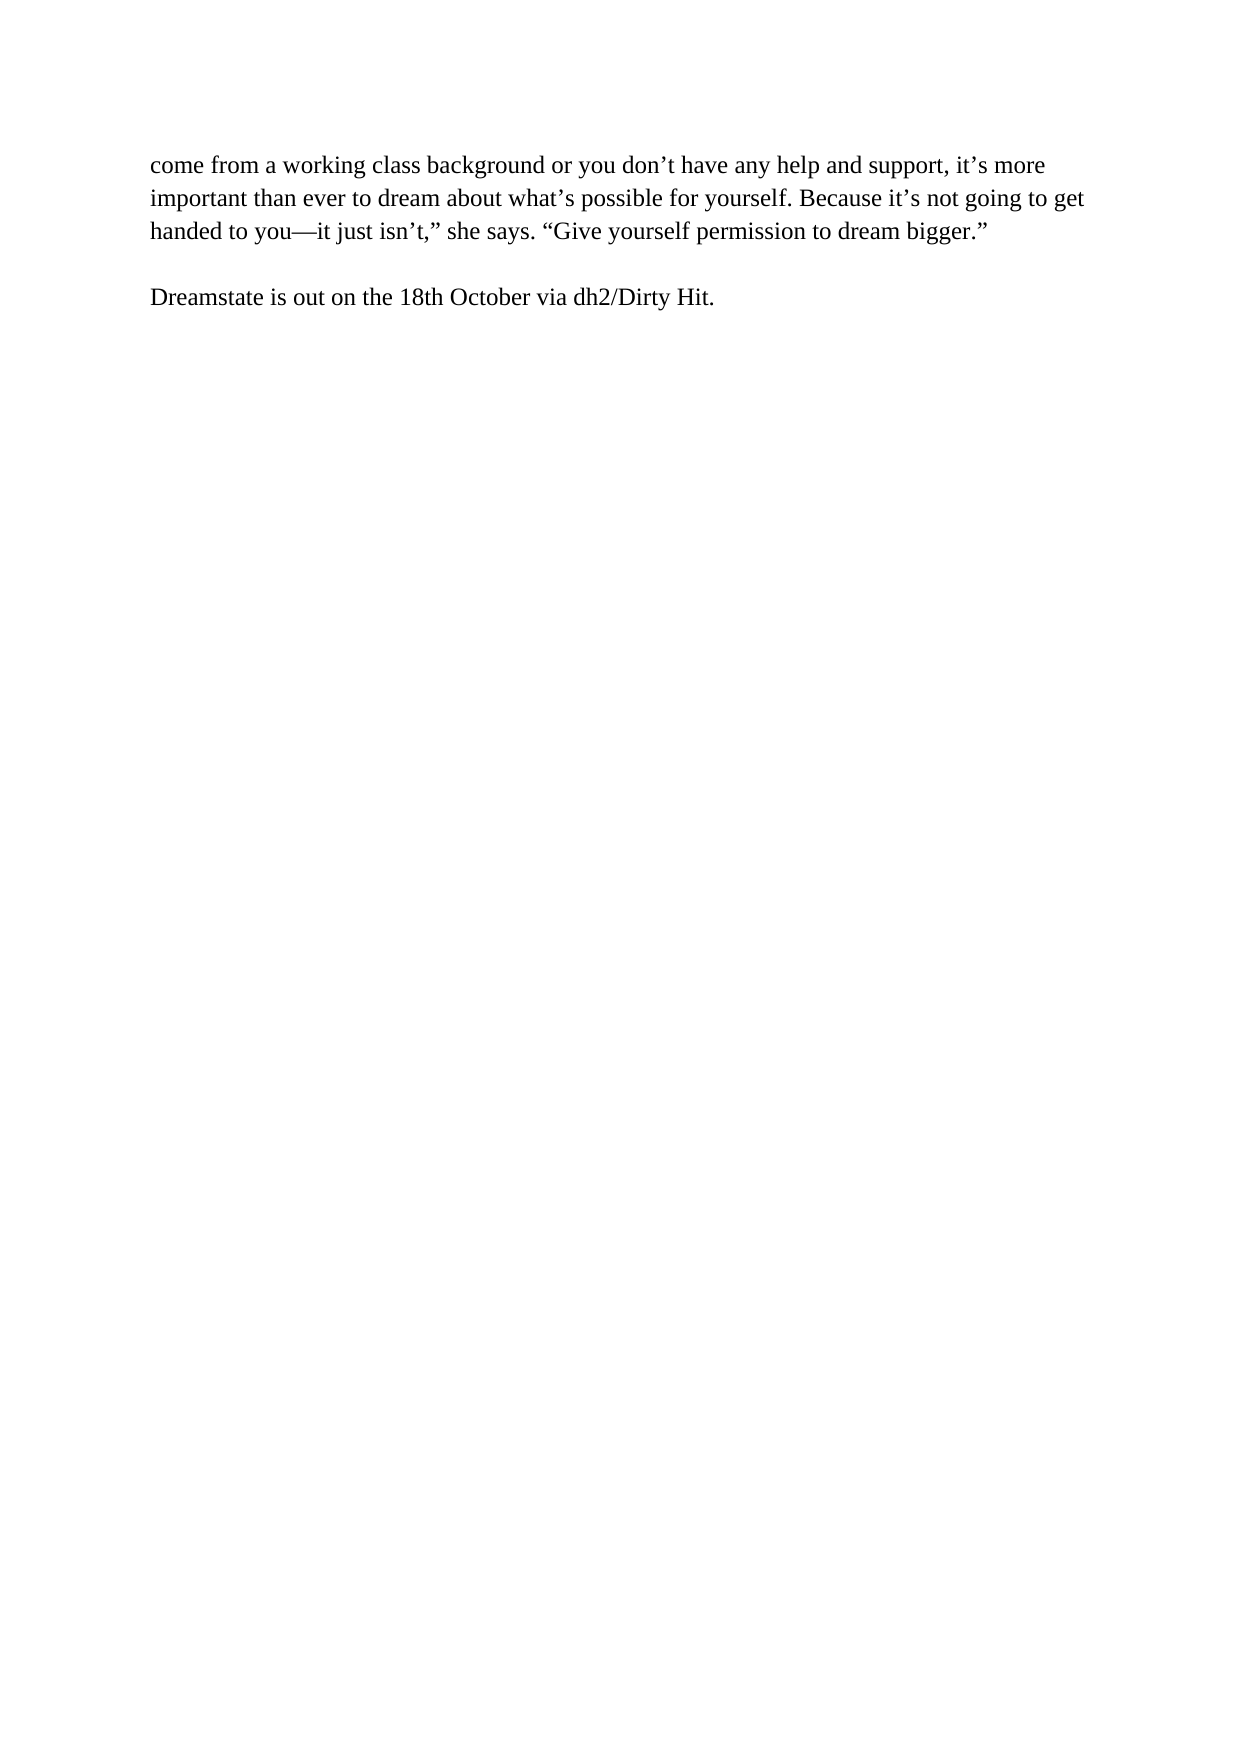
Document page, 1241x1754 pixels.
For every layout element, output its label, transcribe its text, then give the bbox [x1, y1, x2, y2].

text Dreamstate is out on the 18th October via dh2/Dirty Hit. [150, 282, 1090, 311]
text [150, 150, 1090, 245]
